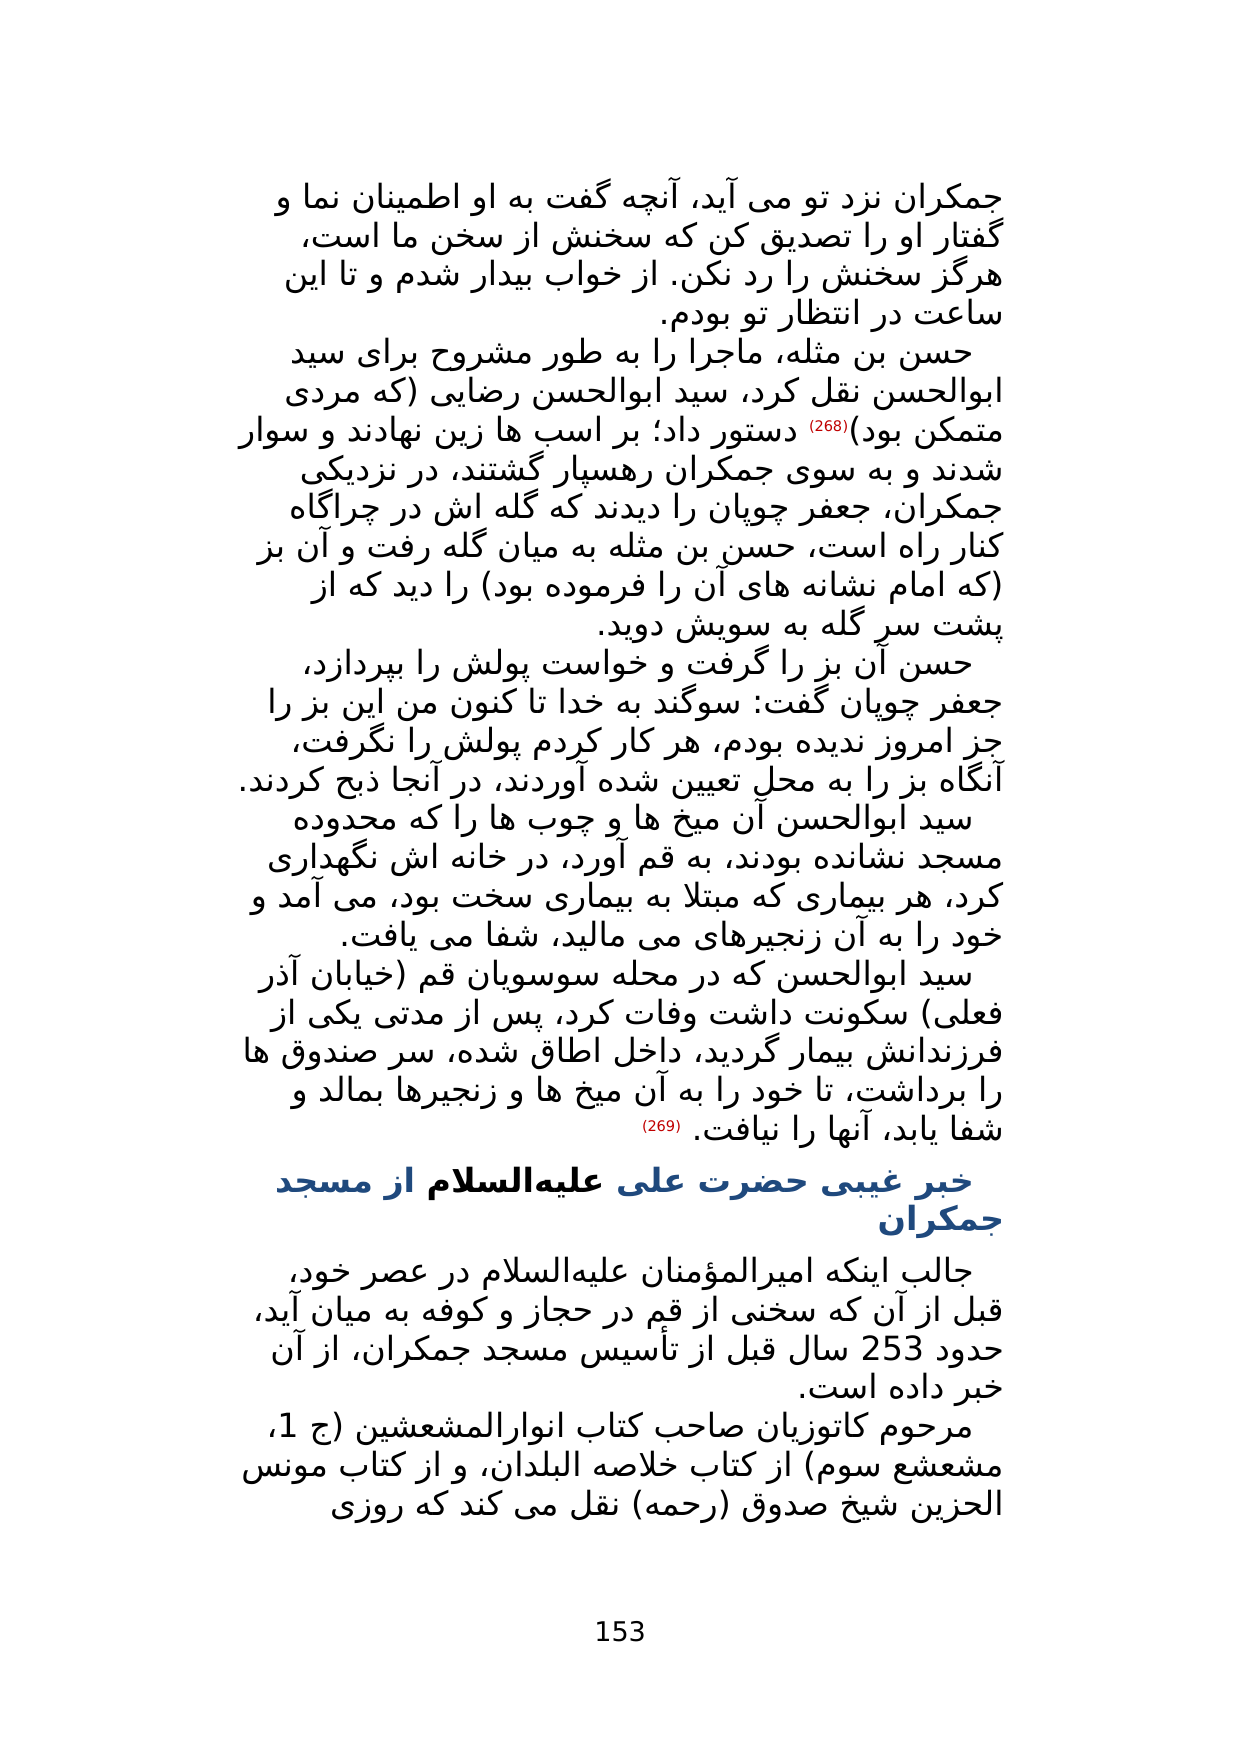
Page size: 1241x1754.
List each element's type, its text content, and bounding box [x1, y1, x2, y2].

text جالب اينكه اميرالمؤمنان عليه‌السلام در عصر خود، قبل از آن كه سخنى از قم در حجاز و كوفه به ميان آيد، حدود 253 سال قبل از تأسيس مسجد جمكران، از آن خبر داده است. [236, 1251, 1004, 1407]
subtitle خبر غيبى حضرت على عليه‌السلام از مسجد جمكران [236, 1161, 1004, 1239]
text سيد ابوالحسن آن ميخ ها و چوب ها را كه محدوده مسجد نشانده بودند، به قم آورد، در خانه اش نگهدارى كرد، هر بيمارى كه مبتلا به بيمارى سخت بود، مى آمد و خود را به آن زنجيرهاى مى ماليد، شفا مى يافت. [236, 799, 1004, 954]
text سيد ابوالحسن كه در محله سوسويان قم (خيابان آذر فعلى) سكونت داشت وفات كرد، پس از مدتى يكى از فرزندانش بيمار گرديد، داخل اطاق شده، سر صندوق ها را برداشت، تا خود را به آن ميخ ها و زنجيرها بمالد و شفا يابد، آنها را نيافت. (269) [236, 954, 1004, 1148]
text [236, 177, 1004, 333]
text حسن بن مثله، ماجرا را به طور مشروح براى سيد ابوالحسن نقل كرد، سيد ابوالحسن رضايى (كه مردى متمكن بود)(268) دستور داد؛ بر اسب ها زين نهادند و سوار شدند و به سوى جمكران رهسپار گشتند، در نزديكى جمكران، جعفر چوپان را ديدند كه گله اش در چراگاه كنار راه است، حسن بن مثله به ميان گله رفت و آن بز (كه امام نشانه هاى آن را فرموده بود) را ديد كه از پشت سر گله به سويش دويد. [236, 333, 1004, 643]
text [236, 1407, 1004, 1523]
text حسن آن بز را گرفت و خواست پولش را بپردازد، جعفر چوپان گفت: سوگند به خدا تا كنون من اين بز را جز امروز نديده بودم، هر كار كردم پولش را نگرفت، آنگاه بز را به محل تعيين شده آوردند، در آنجا ذبح كردند. [236, 643, 1004, 799]
